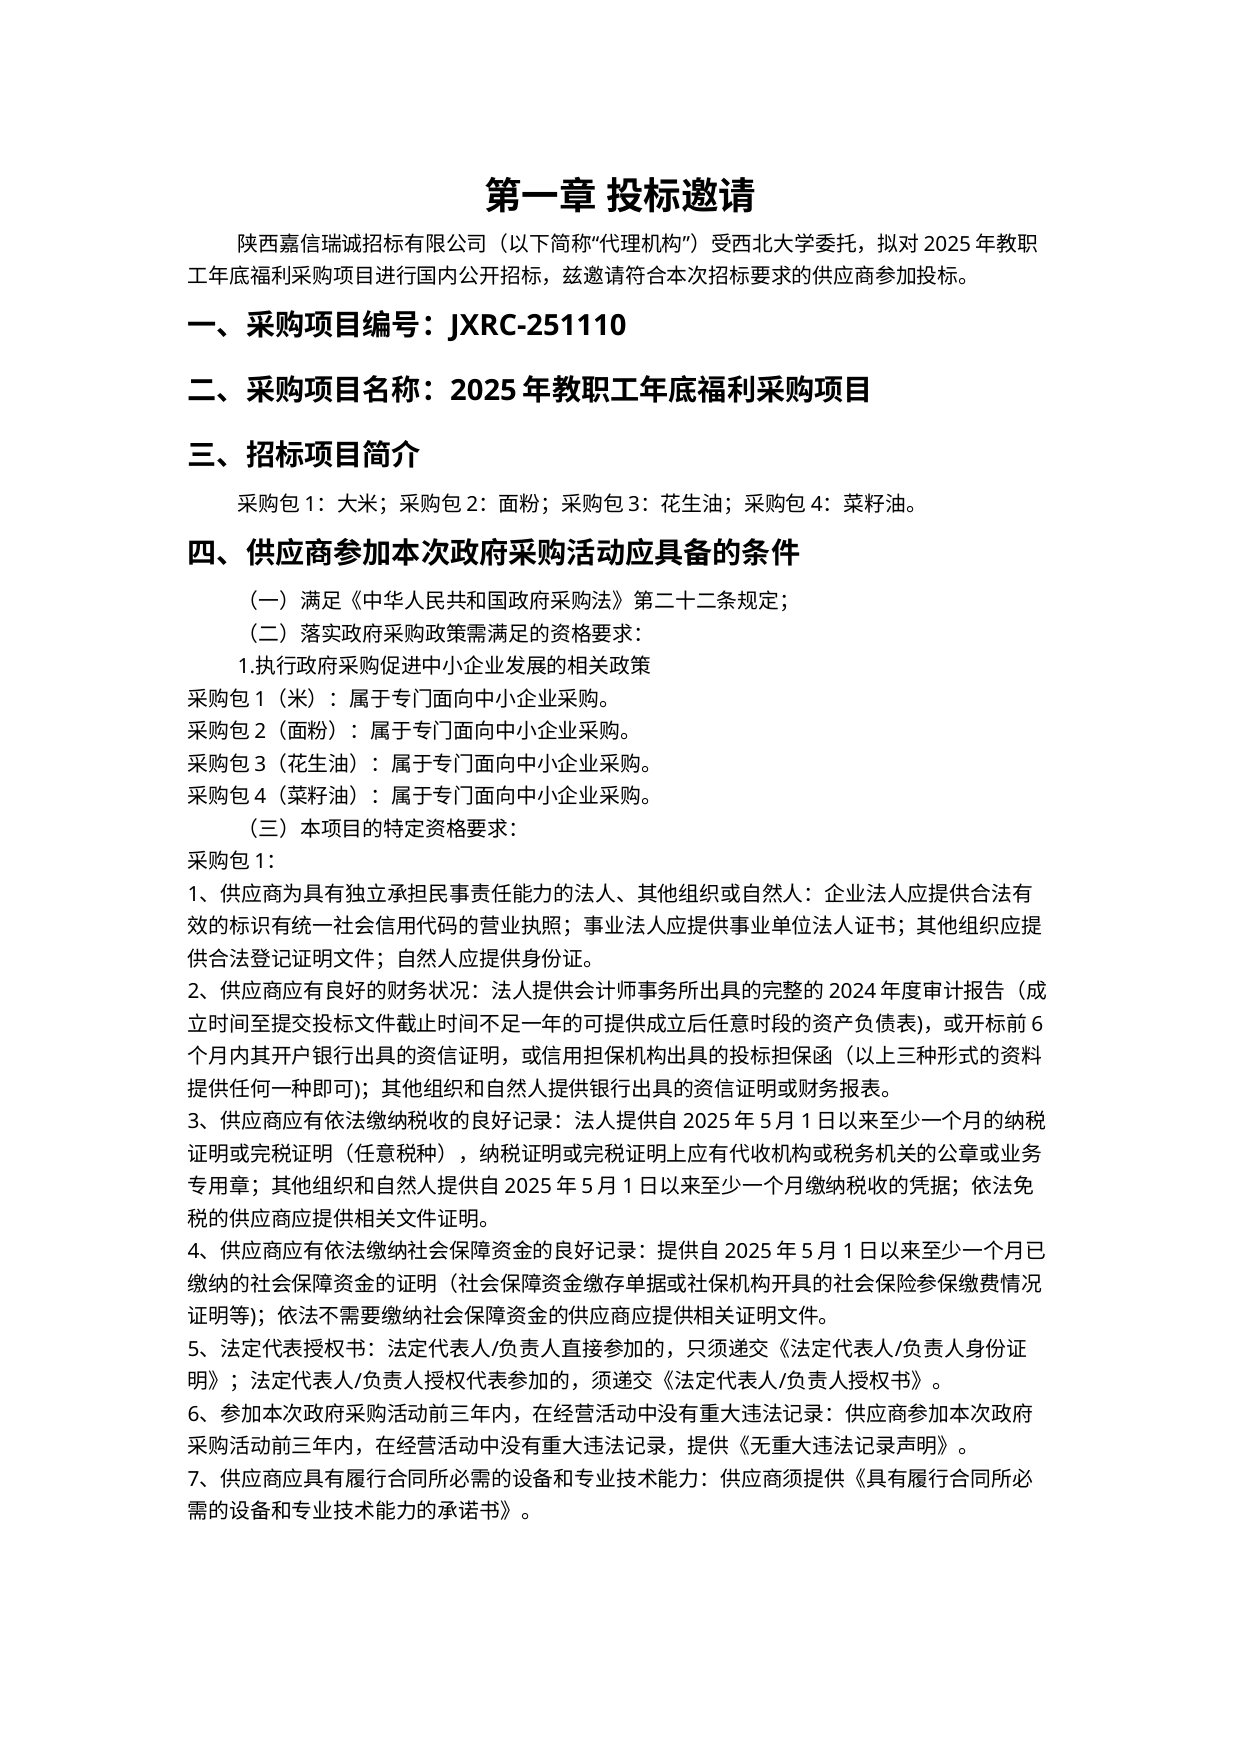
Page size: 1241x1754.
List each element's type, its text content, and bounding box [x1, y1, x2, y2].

text 采购包2（面粉）：属于专门面向中小企业采购。 [187, 714, 1053, 747]
text （二）落实政府采购政策需满足的资格要求： [187, 617, 1053, 649]
text 6、参加本次政府采购活动前三年内，在经营活动中没有重大违法记录：供应商参加本次政府采购活动前三年内，在经营活动中没有重大违法记录，提供《无重大违法记录声明》。 [187, 1397, 1053, 1462]
text 陕西嘉信瑞诚招标有限公司（以下简称“代理机构”）受西北大学委托，拟对2025年教职工年底福利采购项目进行国内公开招标，兹邀请符合本次招标要求的供应商参加投标。 [187, 227, 1053, 292]
text 二、采购项目名称：2025年教职工年底福利采购项目 [187, 357, 1053, 422]
text 采购包4（菜籽油）：属于专门面向中小企业采购。 [187, 779, 1053, 812]
text 采购包1（米）：属于专门面向中小企业采购。 [187, 682, 1053, 714]
text （三）本项目的特定资格要求： [187, 812, 1053, 844]
text 4、供应商应有依法缴纳社会保障资金的良好记录：提供自2025年5月1日以来至少一个月已缴纳的社会保障资金的证明（社会保障资金缴存单据或社保机构开具的社会保险参保缴费情况证明等)；依法不需要缴纳社会保障资金的供应商应提供相关证明文件。 [187, 1234, 1053, 1332]
text 采购包1：大米；采购包2：面粉；采购包3：花生油；采购包4：菜籽油。 [187, 487, 1053, 519]
text 1、供应商为具有独立承担民事责任能力的法人、其他组织或自然人：企业法人应提供合法有效的标识有统一社会信用代码的营业执照；事业法人应提供事业单位法人证书；其他组织应提供合法登记证明文件；自然人应提供身份证。 [187, 877, 1053, 974]
text 7、供应商应具有履行合同所必需的设备和专业技术能力：供应商须提供《具有履行合同所必需的设备和专业技术能力的承诺书》。 [187, 1462, 1053, 1527]
text 采购包1： [187, 844, 1053, 877]
text 1.执行政府采购促进中小企业发展的相关政策 [187, 649, 1053, 682]
text 2、供应商应有良好的财务状况：法人提供会计师事务所出具的完整的2024年度审计报告（成立时间至提交投标文件截止时间不足一年的可提供成立后任意时段的资产负债表)，或开标前6个月内其开户银行出具的资信证明，或信用担保机构出具的投标担保函（以上三种形式的资料提供任何一种即可)；其他组织和自然人提供银行出具的资信证明或财务报表。 [187, 974, 1053, 1104]
text （一）满足《中华人民共和国政府采购法》第二十二条规定； [187, 584, 1053, 617]
text 采购包3（花生油）：属于专门面向中小企业采购。 [187, 747, 1053, 779]
text 5、法定代表授权书：法定代表人/负责人直接参加的，只须递交《法定代表人/负责人身份证明》；法定代表人/负责人授权代表参加的，须递交《法定代表人/负责人授权书》。 [187, 1332, 1053, 1397]
text 第一章 投标邀请 [187, 162, 1053, 227]
text 3、供应商应有依法缴纳税收的良好记录：法人提供自2025年5月1日以来至少一个月的纳税证明或完税证明（任意税种），纳税证明或完税证明上应有代收机构或税务机关的公章或业务专用章；其他组织和自然人提供自2025年5月1日以来至少一个月缴纳税收的凭据；依法免税的供应商应提供相关文件证明。 [187, 1104, 1053, 1234]
text 三、招标项目简介 [187, 422, 1053, 487]
text 四、供应商参加本次政府采购活动应具备的条件 [187, 519, 1053, 584]
text 一、采购项目编号：JXRC-251110 [187, 292, 1053, 357]
